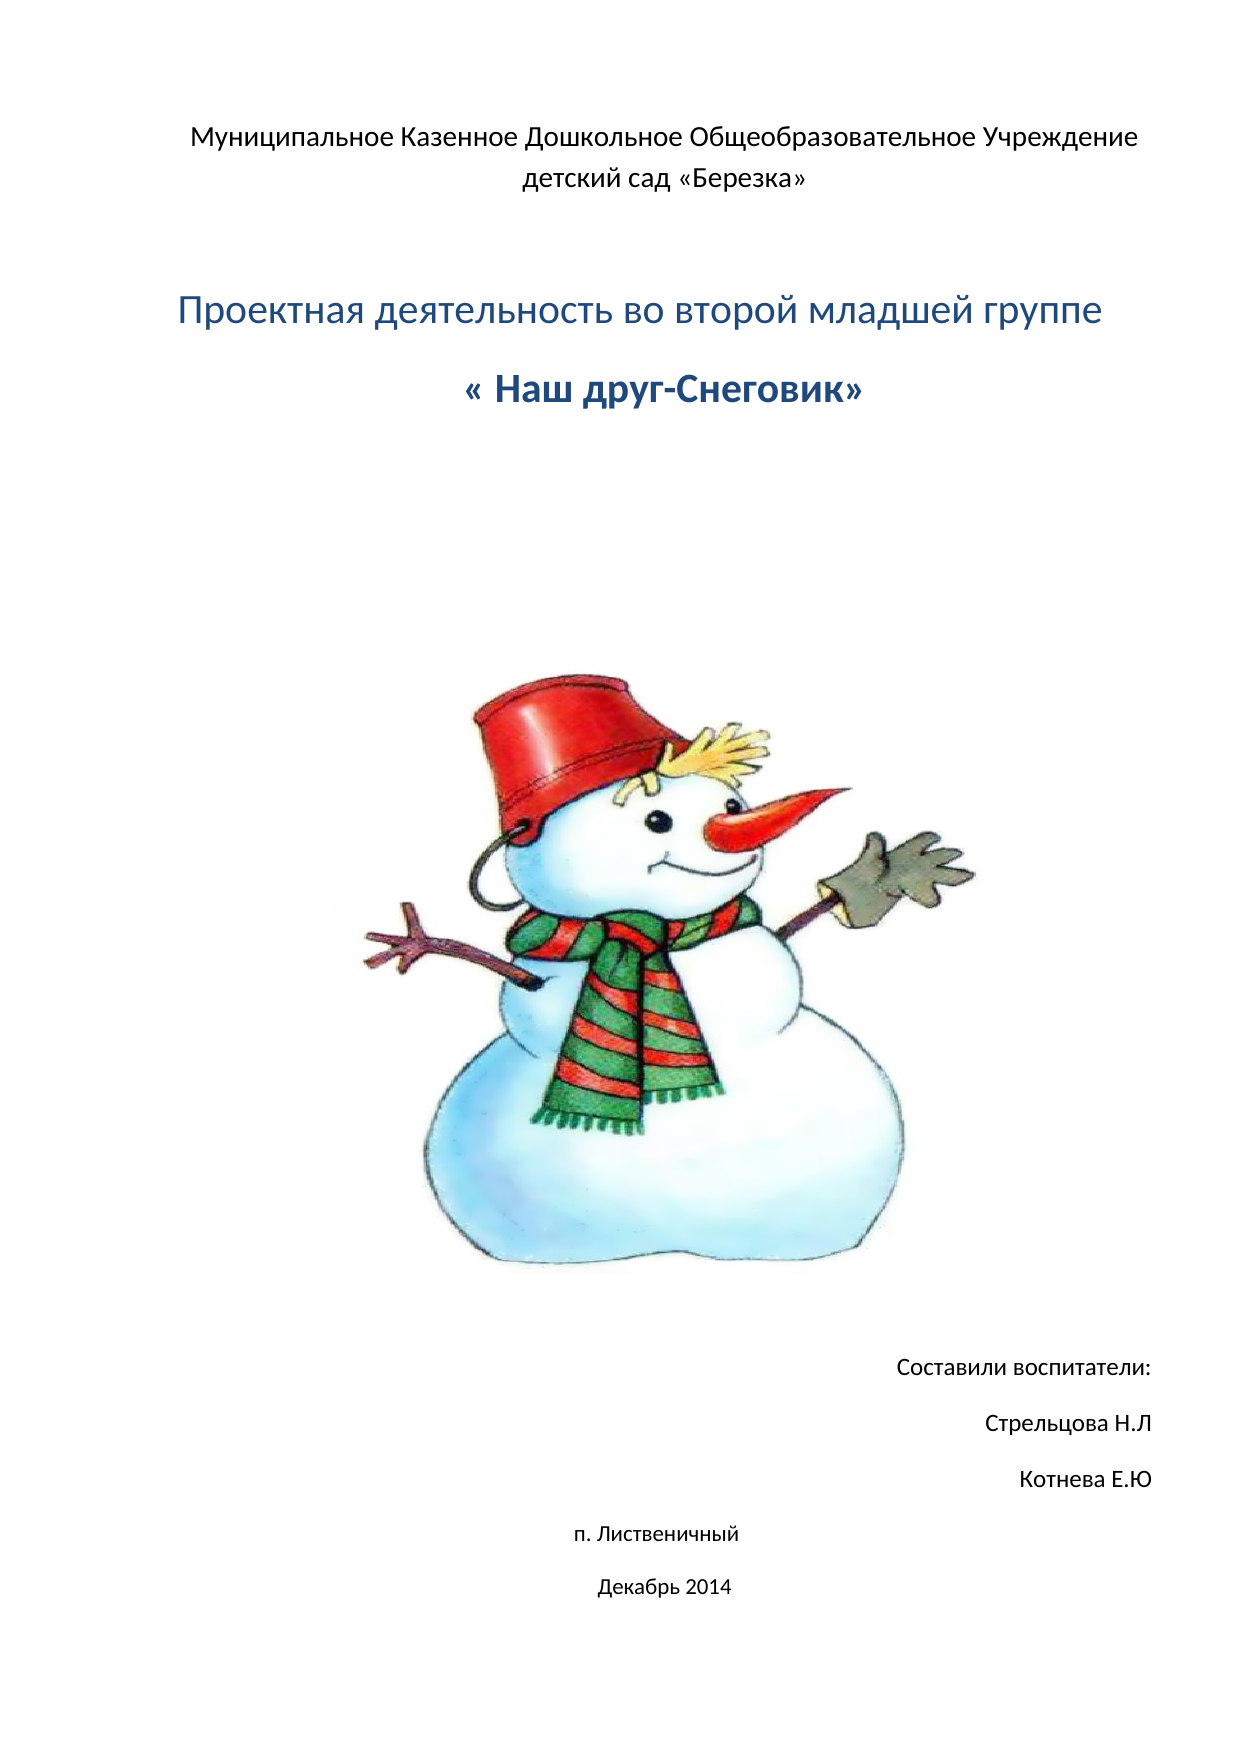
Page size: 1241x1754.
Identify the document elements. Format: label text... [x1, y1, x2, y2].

text п. Лиственичный [177, 1519, 1152, 1547]
text Составили воспитатели: [177, 1352, 1152, 1382]
text Котнева Е.Ю [177, 1463, 1152, 1494]
picture [330, 653, 999, 1274]
text Декабрь 2014 [177, 1572, 1152, 1600]
text « Наш друг-Снеговик» [177, 362, 1152, 413]
text Стрельцова Н.Л [177, 1407, 1152, 1438]
text Проектная деятельность во второй младшей группе [177, 283, 1152, 333]
text Муниципальное Казенное Дошкольное Общеобразовательное Учреждение детский сад «Березка» [177, 118, 1152, 195]
